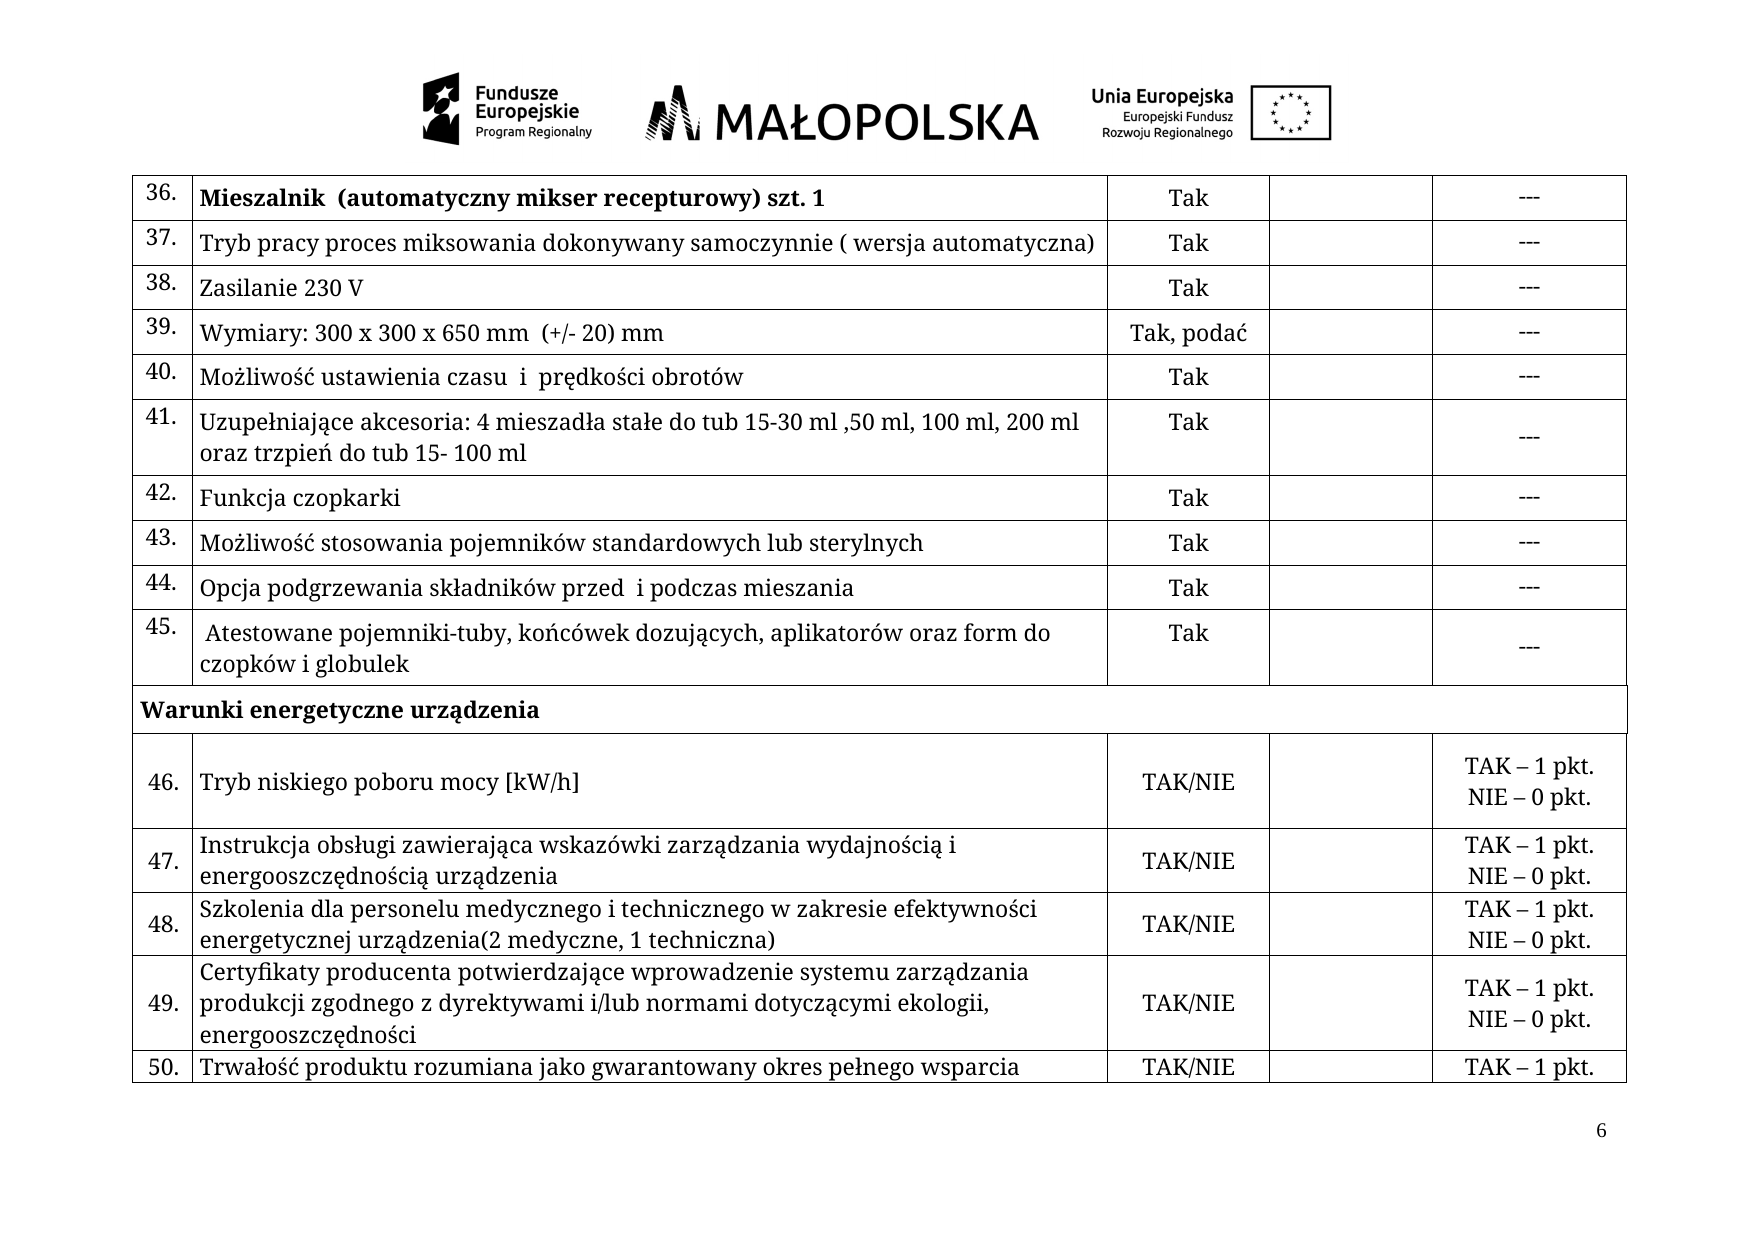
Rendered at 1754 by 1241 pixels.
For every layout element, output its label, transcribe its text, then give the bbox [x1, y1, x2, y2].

table_cell Opcja podgrzewania składników przed i podczas mieszania [193, 566, 1107, 609]
table_cell Mieszalnik (automatyczny mikser recepturowy) szt. 1 [193, 176, 1107, 220]
table_cell Tak [1108, 566, 1269, 609]
table_cell [133, 893, 192, 955]
table_cell TAK/NIE [1108, 893, 1269, 955]
table_cell [133, 1051, 192, 1082]
table_cell --- [1433, 176, 1626, 220]
table_cell Możliwość stosowania pojemników standardowych lub sterylnych [193, 521, 1107, 564]
table_cell [133, 355, 192, 399]
table_cell [133, 610, 192, 685]
table_cell [133, 266, 192, 309]
table_cell TAK/NIE [1108, 1051, 1269, 1082]
table_cell [1270, 956, 1432, 1050]
table_cell [1270, 566, 1432, 609]
table_cell Możliwość ustawienia czasu i prędkości obrotów [193, 355, 1107, 399]
table_cell --- [1433, 566, 1626, 609]
table_cell --- [1433, 355, 1626, 399]
table_cell [1270, 476, 1432, 520]
picture [405, 54, 1349, 163]
table_cell --- [1433, 476, 1626, 520]
table_cell --- [1433, 221, 1626, 264]
table_cell [1270, 221, 1432, 264]
table_cell Tryb niskiego poboru mocy [kW/h] [193, 734, 1107, 828]
table_cell [1270, 521, 1432, 564]
table_cell TAK/NIE [1108, 829, 1269, 892]
table_cell Wymiary: 300 x 300 x 650 mm (+/- 20) mm [193, 310, 1107, 354]
table_cell TAK – 1 pkt. NIE – 0 pkt. [1433, 893, 1626, 955]
table_cell TAK – 1 pkt. NIE – 0 pkt. [1433, 734, 1626, 828]
table_cell TAK – 1 pkt. NIE – 0 pkt. [1433, 829, 1626, 892]
table_cell Tak, podać [1108, 310, 1269, 354]
table_cell [1270, 829, 1432, 892]
table_cell Tak [1108, 400, 1269, 475]
table_cell Tak [1108, 176, 1269, 220]
table_cell [1270, 266, 1432, 309]
table_cell [1270, 310, 1432, 354]
table_cell [1270, 1051, 1432, 1082]
table_cell Tak [1108, 476, 1269, 520]
table_cell [133, 521, 192, 564]
table_cell TAK – 1 pkt. NIE – 0 pkt. [1433, 956, 1626, 1050]
table_cell [1270, 400, 1432, 475]
table_cell [133, 476, 192, 520]
table_cell Trwałość produktu rozumiana jako gwarantowany okres pełnego wsparcia serwisowego oraz pełnego dostępu części zamiennych i oprogramowania [193, 1051, 1107, 1082]
table_cell Uzupełniające akcesoria: 4 mieszadła stałe do tub 15-30 ml ,50 ml, 100 ml, 200 ml oraz trzpień do tub 15- 100 ml [193, 400, 1107, 475]
table_cell [133, 734, 192, 828]
table_cell Tryb pracy proces miksowania dokonywany samoczynnie ( wersja automatyczna) [193, 221, 1107, 264]
table_cell [133, 400, 192, 475]
table_cell --- [1433, 610, 1626, 685]
table_cell [133, 566, 192, 609]
table_cell TAK/NIE [1108, 734, 1269, 828]
table_cell TAK/NIE [1108, 956, 1269, 1050]
table_cell [1270, 610, 1432, 685]
table_cell Warunki energetyczne urządzenia [133, 686, 1627, 733]
table_cell --- [1433, 310, 1626, 354]
table_cell --- [1433, 521, 1626, 564]
table_cell Tak [1108, 266, 1269, 309]
table_cell [133, 176, 192, 220]
table_cell Tak [1108, 610, 1269, 685]
table_cell Certyfikaty producenta potwierdzające wprowadzenie systemu zarządzania produkcji zgodnego z dyrektywami i/lub normami dotyczącymi ekologii, energooszczędności [193, 956, 1107, 1050]
table_cell Tak [1108, 355, 1269, 399]
table_cell [1270, 893, 1432, 955]
table_cell Funkcja czopkarki [193, 476, 1107, 520]
table_cell --- [1433, 266, 1626, 309]
table_cell [1270, 734, 1432, 828]
table_cell [133, 956, 192, 1050]
table_cell Tak [1108, 521, 1269, 564]
table_cell --- [1433, 400, 1626, 475]
table_cell [1270, 355, 1432, 399]
table_cell Tak [1108, 221, 1269, 264]
table_cell Szkolenia dla personelu medycznego i technicznego w zakresie efektywności energetycznej urządzenia(2 medyczne, 1 techniczna) [193, 893, 1107, 955]
table_cell Atestowane pojemniki-tuby, końcówek dozujących, aplikatorów oraz form do czopków i globulek [193, 610, 1107, 685]
table_cell [133, 829, 192, 892]
table_cell Zasilanie 230 V [193, 266, 1107, 309]
table_cell [133, 221, 192, 264]
table_cell TAK – 1 pkt. NIE – 0 pkt. [1433, 1051, 1626, 1082]
table_cell [1270, 176, 1432, 220]
table_cell Instrukcja obsługi zawierająca wskazówki zarządzania wydajnością i energooszczędnością urządzenia [193, 829, 1107, 892]
table_cell [133, 310, 192, 354]
